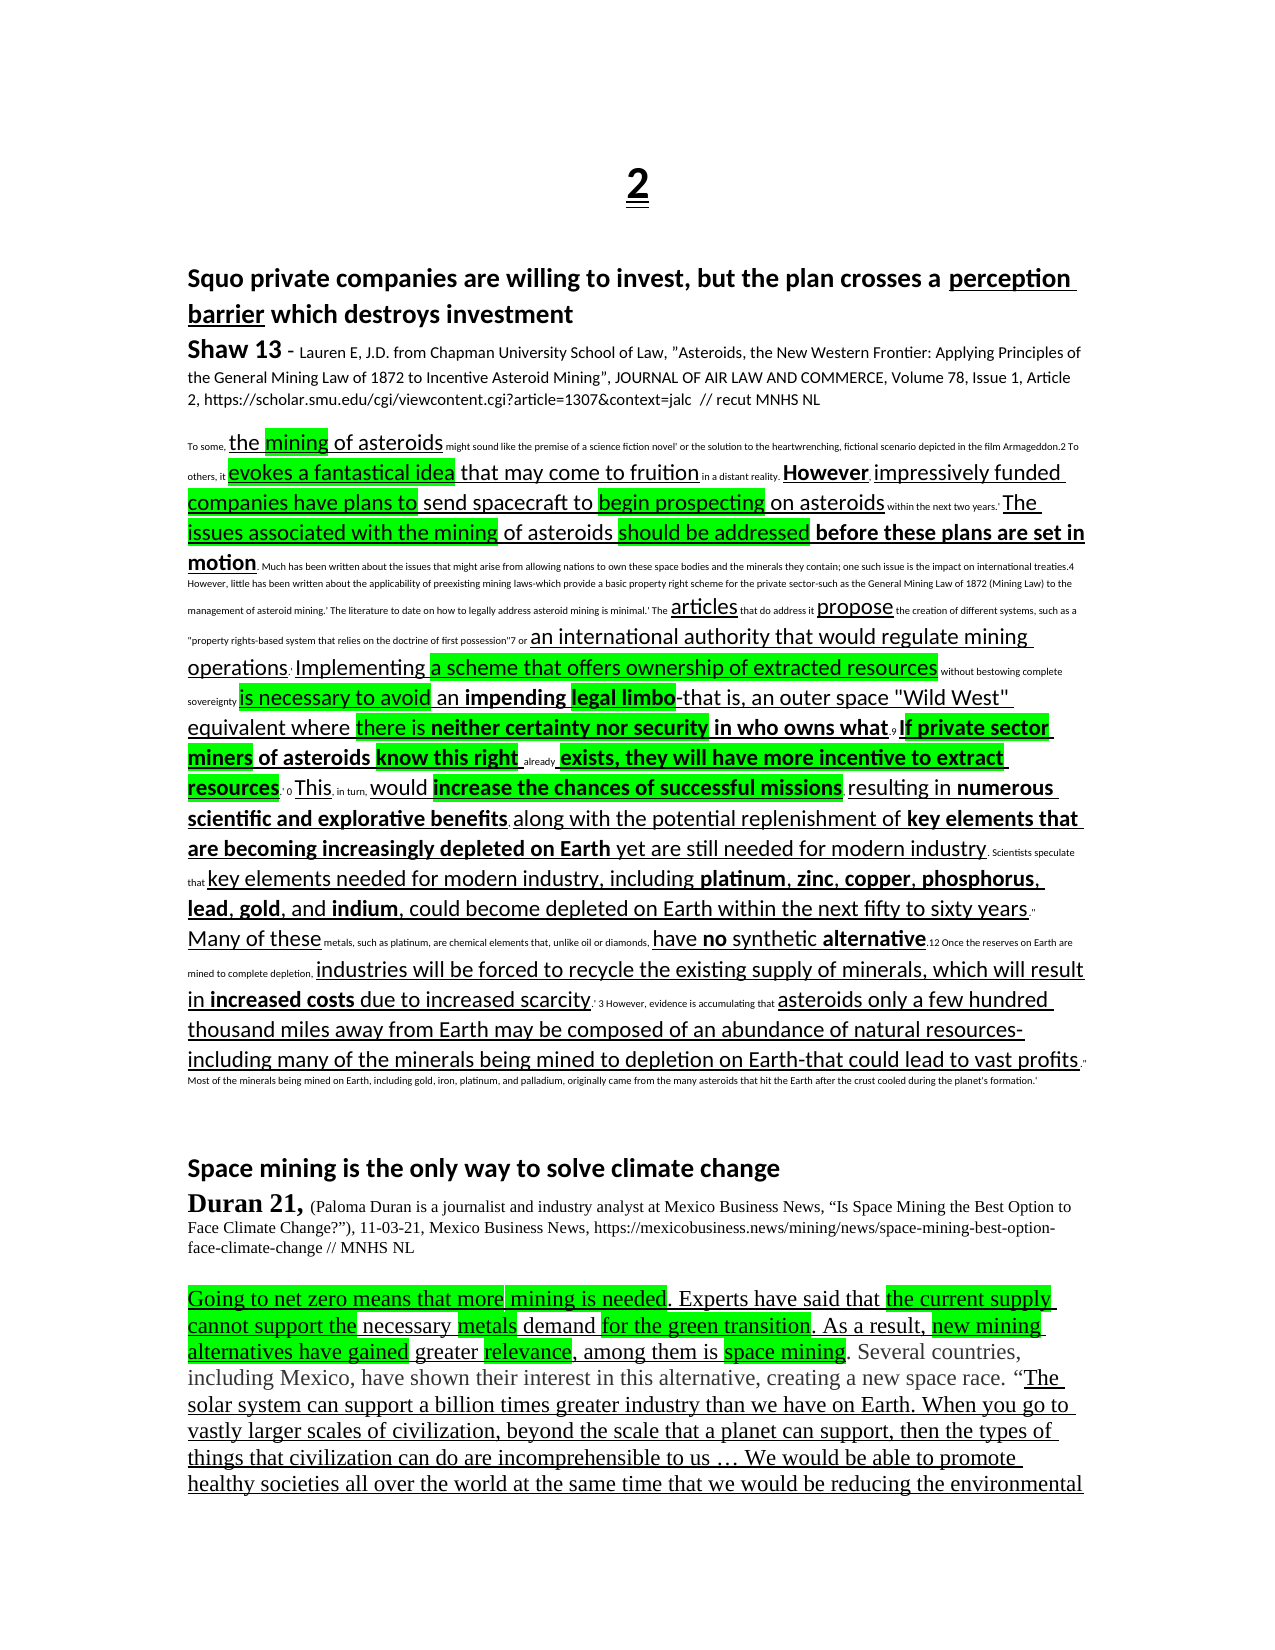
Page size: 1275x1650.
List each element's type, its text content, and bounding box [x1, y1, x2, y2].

subtitle Space mining is the only way to solve climate change [187, 1152, 1087, 1184]
subtitle 2 [187, 154, 1087, 210]
subtitle Squo private companies are willing to invest, but the plan crosses a perception barrier which destroys investment [187, 261, 1087, 330]
text Shaw 13 - Lauren E, J.D. from Chapman University School of Law, ”Asteroids, the New Western Frontier: Applying Principles of the General Mining Law of 1872 to Incentive Asteroid Mining”, JOURNAL OF AIR LAW AND COMMERCE, Volume 78, Issue 1, Article 2, https://scholar.smu.edu/cgi/viewcontent.cgi?article=1307&context=jalc // recut MNHS NL [187, 333, 1087, 409]
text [187, 1285, 1087, 1496]
text Duran 21, (Paloma Duran is a journalist and industry analyst at Mexico Business News, “Is Space Mining the Best Option to Face Climate Change?”), 11-03-21, Mexico Business News, https://mexicobusiness.news/mining/news/space-mining-best-option-face-climate-change // MNHS NL [187, 1187, 1087, 1257]
text To some, the mining of asteroids might sound like the premise of a science fiction novel' or the solution to the heartwrenching, fictional scenario depicted in the film Armageddon.2 To others, it evokes a fantastical idea that may come to fruition in a distant reality. However, impressively funded companies have plans to send spacecraft to begin prospecting on asteroids within the next two years.' The issues associated with the mining of asteroids should be addressed before these plans are set in motion. Much has been written about the issues that might arise from allowing nations to own these space bodies and the minerals they contain; one such issue is the impact on international treaties.4 However, little has been written about the applicability of preexisting mining laws-which provide a basic property right scheme for the private sector-such as the General Mining Law of 1872 (Mining Law) to the management of asteroid mining.' The literature to date on how to legally address asteroid mining is minimal.' The articles that do address it propose the creation of different systems, such as a "property rights-based system that relies on the doctrine of first possession"7 or an international authority that would regulate mining operations.' Implementing a scheme that offers ownership of extracted resources without bestowing complete sovereignty is necessary to avoid an impending legal limbo-that is, an outer space "Wild West" equivalent where there is neither certainty nor security in who owns what.9 If private sector miners of asteroids know this right already exists, they will have more incentive to extract resources.' 0 This, in turn, would increase the chances of successful missions, resulting in numerous scientific and explorative benefits, along with the potential replenishment of key elements that are becoming increasingly depleted on Earth yet are still needed for modern industry. Scientists speculate that key elements needed for modern industry, including platinum, zinc, copper, phosphorus, lead, gold, and indium, could become depleted on Earth within the next fifty to sixty years." Many of these metals, such as platinum, are chemical elements that, unlike oil or diamonds, have no synthetic alternative.12 Once the reserves on Earth are mined to complete depletion, industries will be forced to recycle the existing supply of minerals, which will result in increased costs due to increased scarcity.' 3 However, evidence is accumulating that asteroids only a few hundred thousand miles away from Earth may be composed of an abundance of natural resources-including many of the minerals being mined to depletion on Earth-that could lead to vast profits." Most of the minerals being mined on Earth, including gold, iron, platinum, and palladium, originally came from the many asteroids that hit the Earth after the crust cooled during the planet's formation.' [187, 428, 1087, 1087]
